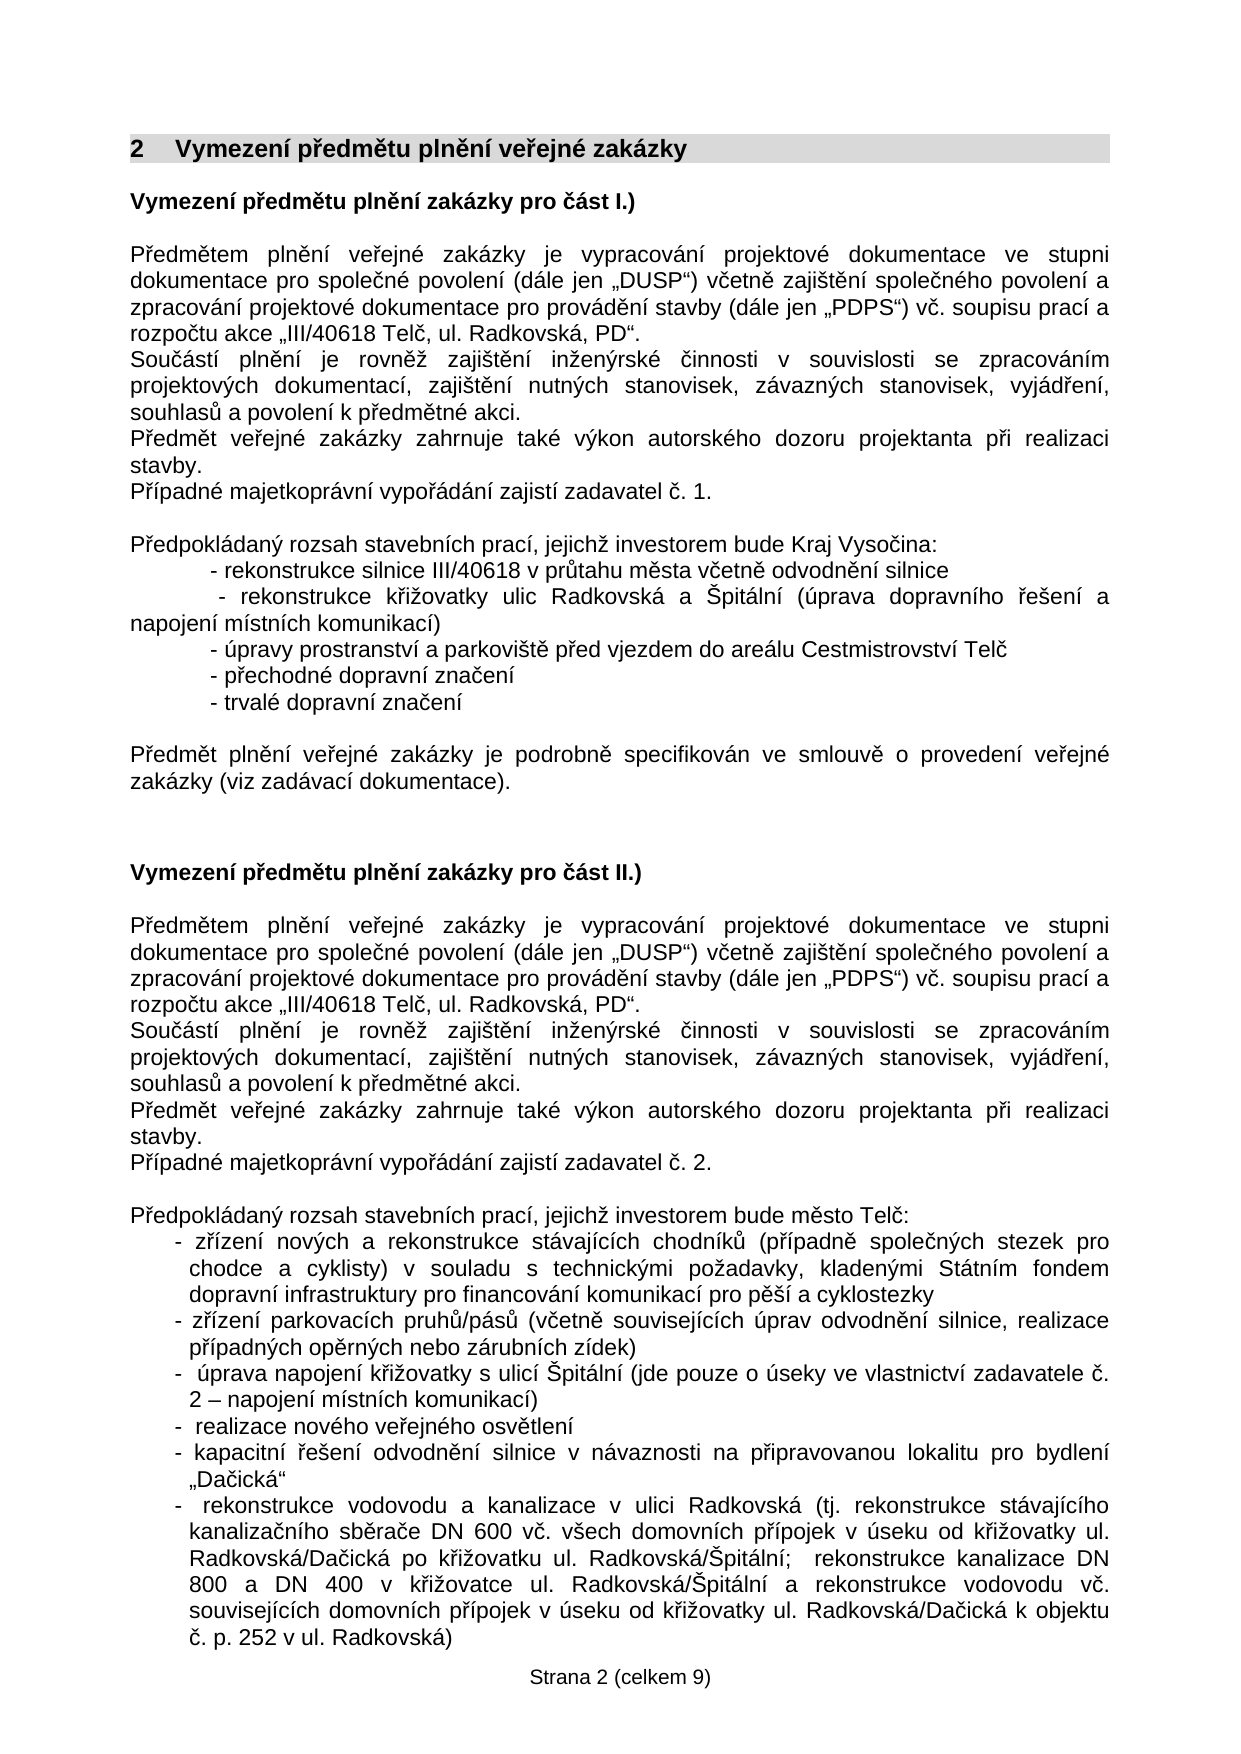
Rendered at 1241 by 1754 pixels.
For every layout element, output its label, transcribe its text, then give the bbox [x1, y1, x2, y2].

text - kapacitní řešení odvodnění silnice v návaznosti na připravovanou lokalitu pro bydlení „Dačická“ [174, 1439, 1110, 1492]
text Předmětem plnění veřejné zakázky je vypracování projektové dokumentace ve stupni dokumentace pro společné povolení (dále jen „DUSP“) včetně zajištění společného povolení a zpracování projektové dokumentace pro provádění stavby (dále jen „PDPS“) vč. soupisu prací a rozpočtu akce „III/40618 Telč, ul. Radkovská, PD“. [130, 241, 1110, 346]
text - přechodné dopravní značení [130, 662, 1110, 689]
text Předmět veřejné zakázky zahrnuje také výkon autorského dozoru projektanta při realizaci stavby. [130, 1097, 1110, 1149]
text - úprava napojení křižovatky s ulicí Špitální (jde pouze o úseky ve vlastnictví zadavatele č. 2 – napojení místních komunikací) [174, 1360, 1110, 1413]
subtitle Vymezení předmětu plnění veřejné zakázky [130, 134, 1110, 163]
text Předmět plnění veřejné zakázky je podrobně specifikován ve smlouvě o provedení veřejné zakázky (viz zadávací dokumentace). [130, 741, 1110, 794]
text - zřízení nových a rekonstrukce stávajících chodníků (případně společných stezek pro chodce a cyklisty) v souladu s technickými požadavky, kladenými Státním fondem dopravní infrastruktury pro financování komunikací pro pěší a cyklostezky [174, 1228, 1110, 1307]
text - rekonstrukce silnice III/40618 v průtahu města včetně odvodnění silnice [130, 557, 1110, 583]
text - úpravy prostranství a parkoviště před vjezdem do areálu Cestmistrovství Telč [130, 636, 1110, 662]
text - realizace nového veřejného osvětlení [174, 1413, 1110, 1439]
text - trvalé dopravní značení [130, 689, 1110, 715]
text Vymezení předmětu plnění zakázky pro část I.) [130, 188, 1110, 214]
text - zřízení parkovacích pruhů/pásů (včetně souvisejících úprav odvodnění silnice, realizace případných opěrných nebo zárubních zídek) [174, 1307, 1110, 1360]
text Předmětem plnění veřejné zakázky je vypracování projektové dokumentace ve stupni dokumentace pro společné povolení (dále jen „DUSP“) včetně zajištění společného povolení a zpracování projektové dokumentace pro provádění stavby (dále jen „PDPS“) vč. soupisu prací a rozpočtu akce „III/40618 Telč, ul. Radkovská, PD“. [130, 912, 1110, 1017]
text - rekonstrukce vodovodu a kanalizace v ulici Radkovská (tj. rekonstrukce stávajícího kanalizačního sběrače DN 600 vč. všech domovních přípojek v úseku od křižovatky ul. Radkovská/Dačická po křižovatku ul. Radkovská/Špitální; rekonstrukce kanalizace DN 800 a DN 400 v křižovatce ul. Radkovská/Špitální a rekonstrukce vodovodu vč. souvisejících domovních přípojek v úseku od křižovatky ul. Radkovská/Dačická k objektu č. p. 252 v ul. Radkovská) [174, 1492, 1110, 1650]
text Předpokládaný rozsah stavebních prací, jejichž investorem bude Kraj Vysočina: [130, 531, 1110, 557]
text - rekonstrukce křižovatky ulic Radkovská a Špitální (úprava dopravního řešení a napojení místních komunikací) [130, 583, 1110, 636]
text Předmět veřejné zakázky zahrnuje také výkon autorského dozoru projektanta při realizaci stavby. [130, 425, 1110, 478]
text Součástí plnění je rovněž zajištění inženýrské činnosti v souvislosti se zpracováním projektových dokumentací, zajištění nutných stanovisek, závazných stanovisek, vyjádření, souhlasů a povolení k předmětné akci. [130, 346, 1110, 425]
text Případné majetkoprávní vypořádání zajistí zadavatel č. 2. [130, 1149, 1110, 1176]
text Vymezení předmětu plnění zakázky pro část II.) [130, 859, 1110, 886]
text Součástí plnění je rovněž zajištění inženýrské činnosti v souvislosti se zpracováním projektových dokumentací, zajištění nutných stanovisek, závazných stanovisek, vyjádření, souhlasů a povolení k předmětné akci. [130, 1017, 1110, 1097]
text Předpokládaný rozsah stavebních prací, jejichž investorem bude město Telč: [130, 1202, 1110, 1228]
text Případné majetkoprávní vypořádání zajistí zadavatel č. 1. [130, 478, 1110, 504]
